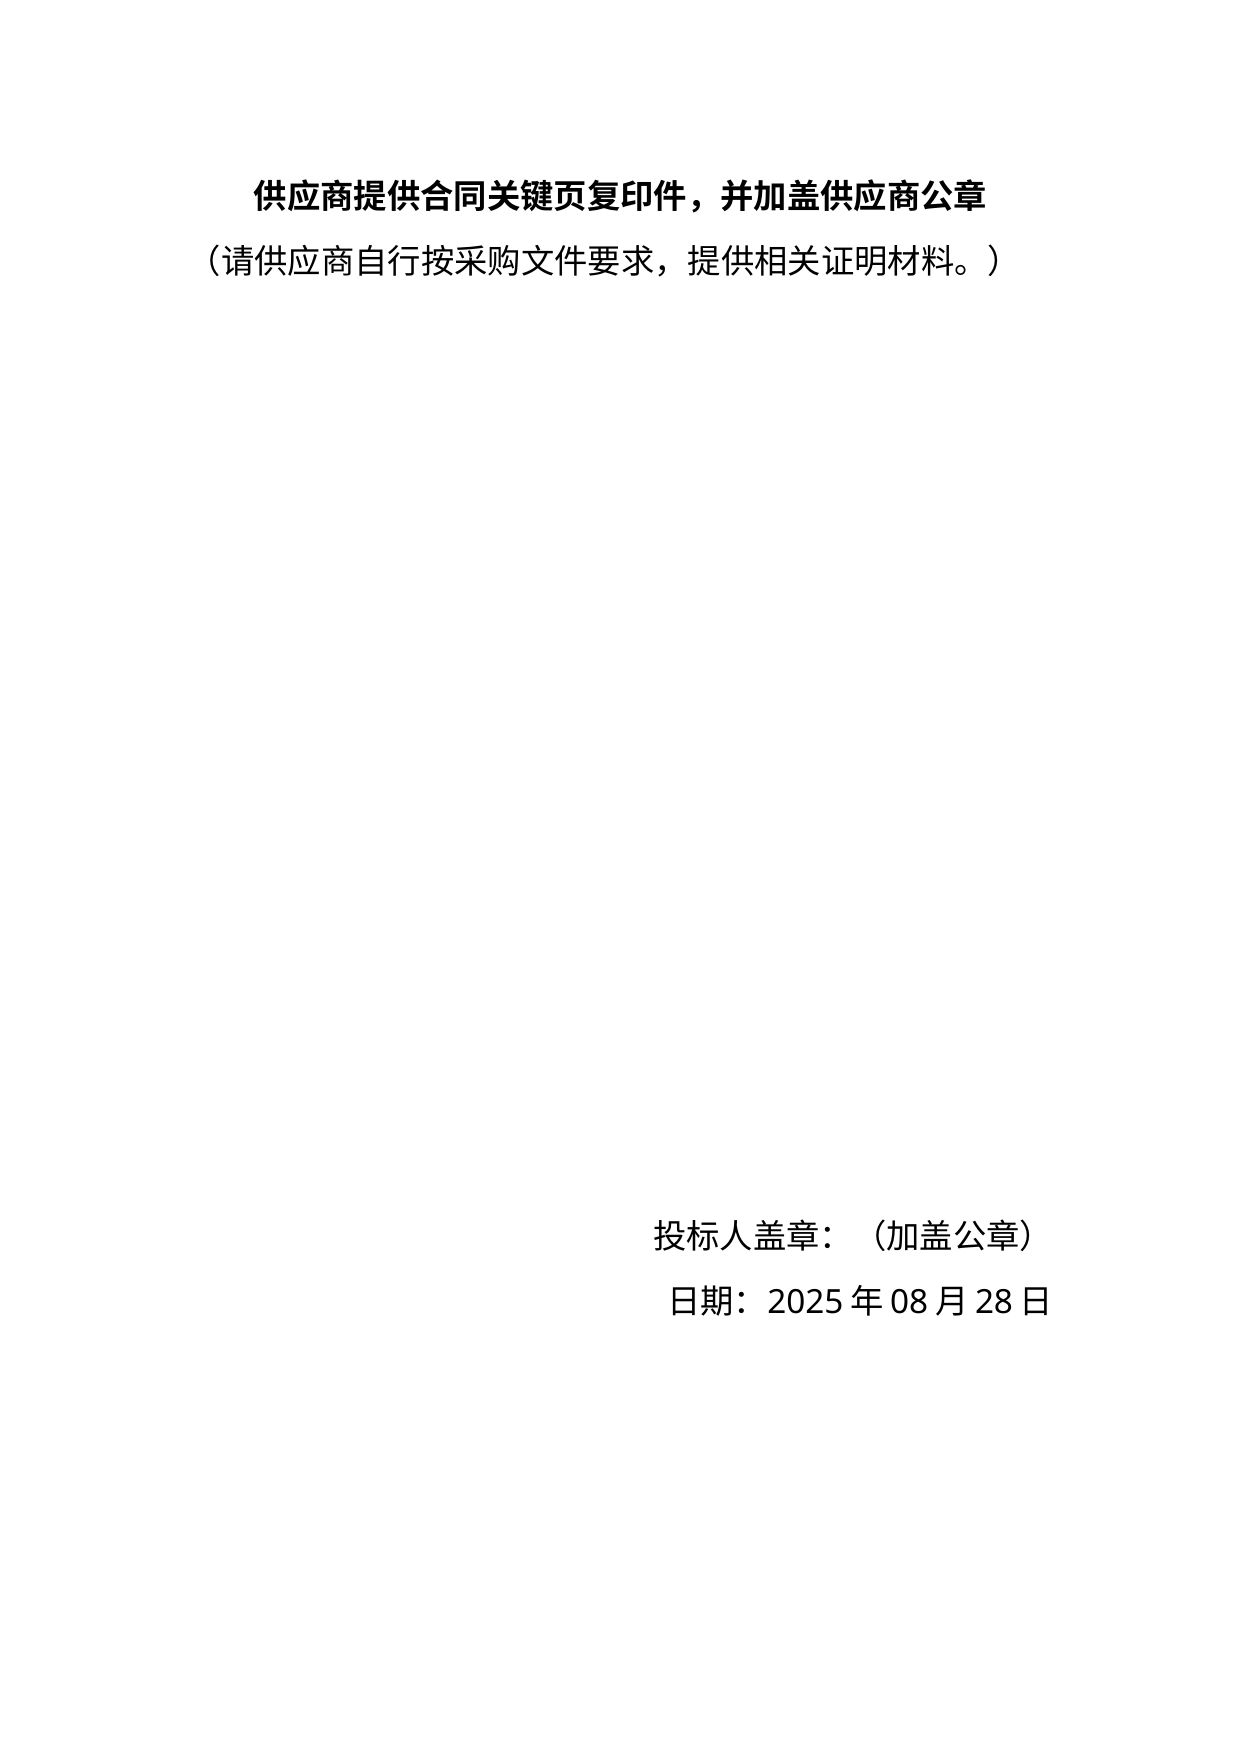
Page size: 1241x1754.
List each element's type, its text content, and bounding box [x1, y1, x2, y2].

text 供应商提供合同关键页复印件，并加盖供应商公章 [187, 162, 1053, 227]
subtitle 投标人盖章：（加盖公章） [187, 1202, 1053, 1267]
text （请供应商自行按采购文件要求，提供相关证明材料。） [187, 227, 1053, 292]
subtitle 日期：2025年08月28日 [187, 1267, 1053, 1332]
